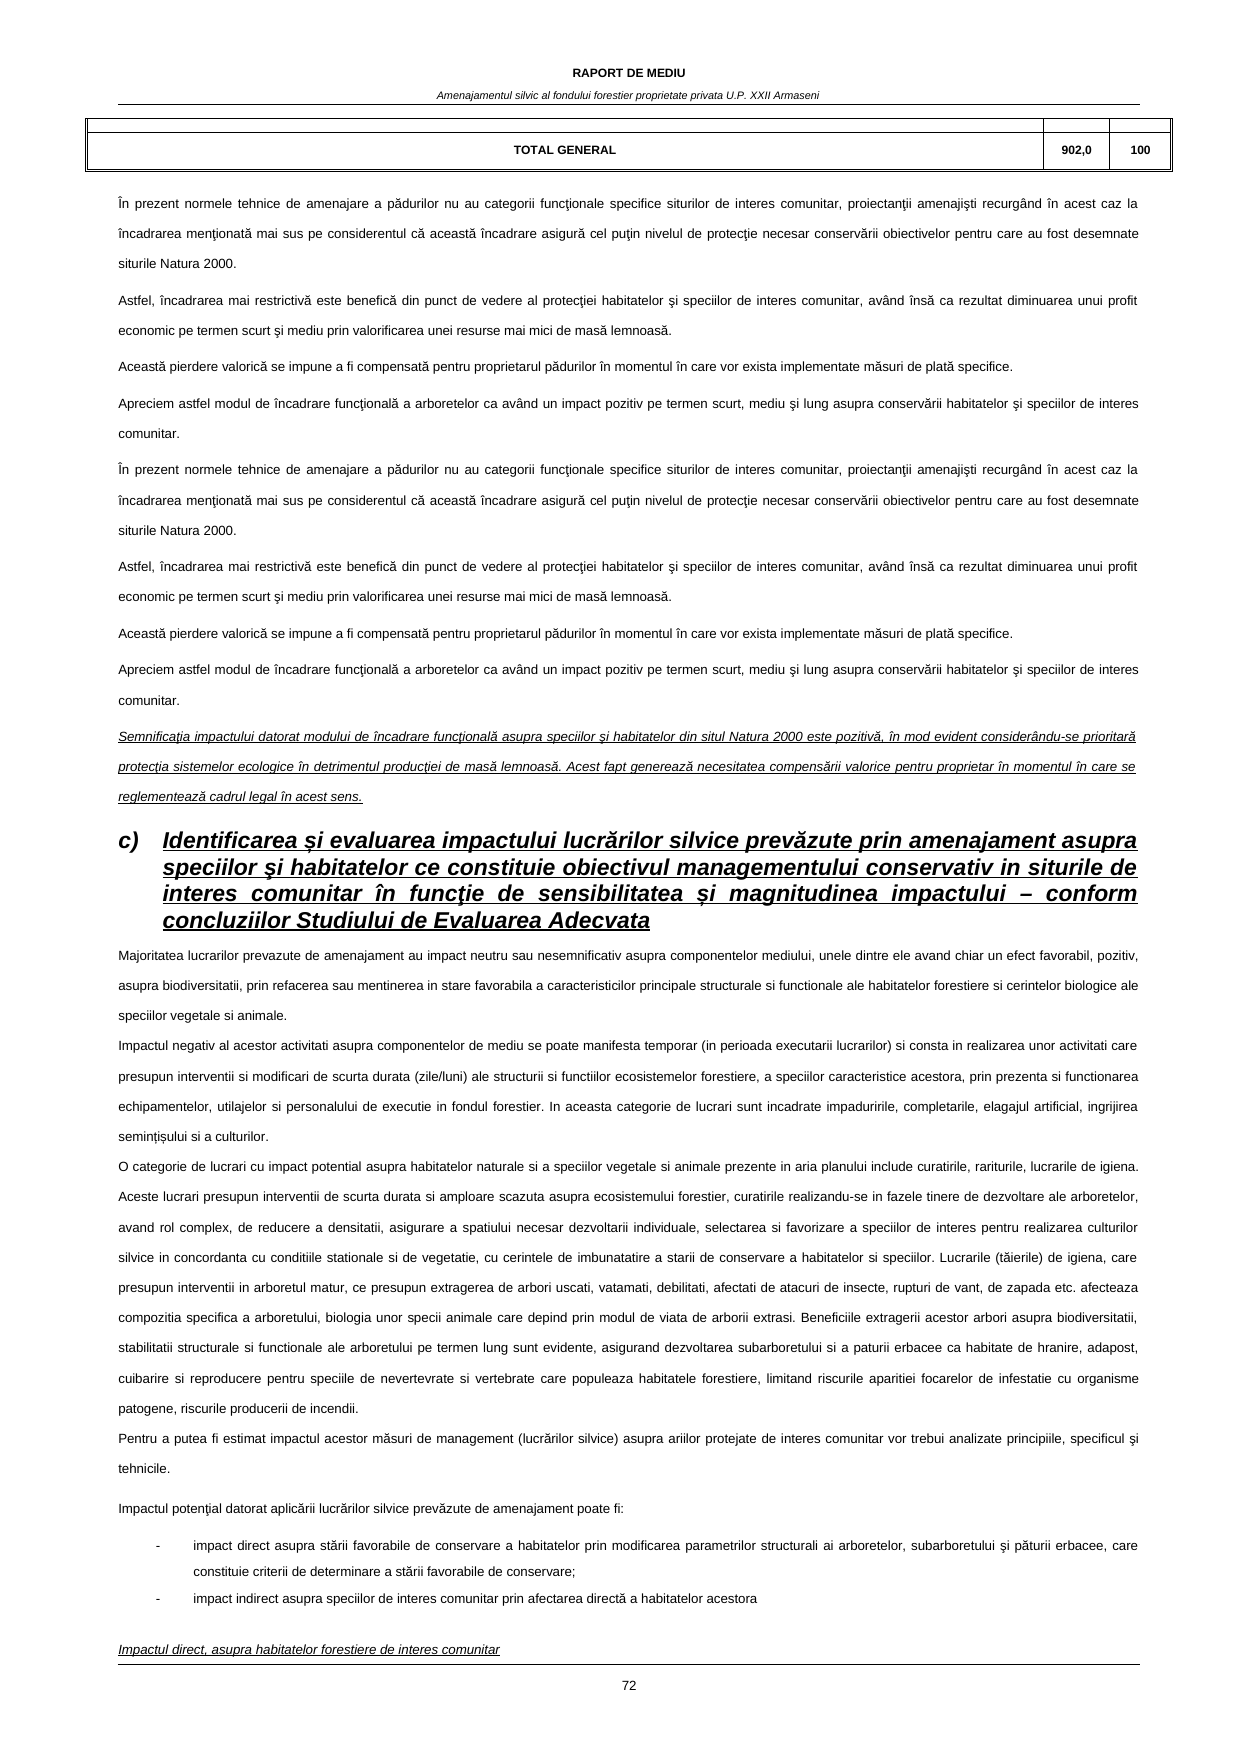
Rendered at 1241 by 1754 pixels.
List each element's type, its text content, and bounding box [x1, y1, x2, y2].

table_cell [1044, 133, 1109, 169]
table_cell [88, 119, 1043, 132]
text Impactul potenţial datorat aplicării lucrărilor silvice prevăzute de amenajament poate fi: [118, 1491, 1140, 1517]
text Apreciem astfel modul de încadrare funcţională a arboretelor ca având un impact pozitiv pe termen scurt, mediu şi lung asupra conservării habitatelor şi speciilor de interes comunitar. [118, 385, 1140, 441]
list impact direct asupra stării favorabile de conservare a habitatelor prin modificarea parametrilor structurali ai arboretelor, subarboretului şi păturii erbacee, care constituie criterii de determinare a stării favorabile de conservare; [156, 1527, 1140, 1580]
text În prezent normele tehnice de amenajare a pădurilor nu au categorii funcţionale specifice siturilor de interes comunitar, proiectanţii amenajişti recurgând în acest caz la încadrarea menţionată mai sus pe considerentul că această încadrare asigură cel puţin nivelul de protecţie necesar conservării obiectivelor pentru care au fost desemnate siturile Natura 2000. [118, 451, 1140, 538]
text Astfel, încadrarea mai restrictivă este benefică din punct de vedere al protecţiei habitatelor şi speciilor de interes comunitar, având însă ca rezultat diminuarea unui profit economic pe termen scurt şi mediu prin valorificarea unei resurse mai mici de masă lemnoasă. [118, 548, 1140, 605]
text Majoritatea lucrarilor prevazute de amenajament au impact neutru sau nesemnificativ asupra componentelor mediului, unele dintre ele avand chiar un efect favorabil, pozitiv, asupra biodiversitatii, prin refacerea sau mentinerea in stare favorabila a caracteristicilor principale structurale si functionale ale habitatelor forestiere si cerintelor biologice ale speciilor vegetale si animale. [118, 937, 1140, 1023]
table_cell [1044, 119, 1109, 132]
text Apreciem astfel modul de încadrare funcţională a arboretelor ca având un impact pozitiv pe termen scurt, mediu şi lung asupra conservării habitatelor şi speciilor de interes comunitar. [118, 651, 1140, 708]
list impact indirect asupra speciilor de interes comunitar prin afectarea directă a habitatelor acestora [156, 1580, 1140, 1606]
text În prezent normele tehnice de amenajare a pădurilor nu au categorii funcţionale specifice siturilor de interes comunitar, proiectanţii amenajişti recurgând în acest caz la încadrarea menţionată mai sus pe considerentul că această încadrare asigură cel puţin nivelul de protecţie necesar conservării obiectivelor pentru care au fost desemnate siturile Natura 2000. [118, 185, 1140, 272]
text Astfel, încadrarea mai restrictivă este benefică din punct de vedere al protecţiei habitatelor şi speciilor de interes comunitar, având însă ca rezultat diminuarea unui profit economic pe termen scurt şi mediu prin valorificarea unei resurse mai mici de masă lemnoasă. [118, 282, 1140, 338]
text Această pierdere valorică se impune a fi compensată pentru proprietarul pădurilor în momentul în care vor exista implementate măsuri de plată specifice. [118, 348, 1140, 375]
text Impactul negativ al acestor activitati asupra componentelor de mediu se poate manifesta temporar (in perioada executarii lucrarilor) si consta in realizarea unor activitati care presupun interventii si modificari de scurta durata (zile/luni) ale structurii si functiilor ecosistemelor forestiere, a speciilor caracteristice acestora, prin prezenta si functionarea echipamentelor, utilajelor si personalului de executie in fondul forestier. In aceasta categorie de lucrari sunt incadrate impaduririle, completarile, elagajul artificial, ingrijirea semințișului si a culturilor. [118, 1027, 1140, 1144]
text Impactul direct, asupra habitatelor forestiere de interes comunitar [118, 1631, 1140, 1657]
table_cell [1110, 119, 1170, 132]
list Identificarea și evaluarea impactului lucrărilor silvice prevăzute prin amenajament asupra speciilor şi habitatelor ce constituie obiectivul managementului conservativ in siturile de interes comunitar în funcţie de sensibilitatea și magnitudinea impactului – conform concluziilor Studiului de Evaluarea Adecvata [118, 827, 1140, 933]
text Această pierdere valorică se impune a fi compensată pentru proprietarul pădurilor în momentul în care vor exista implementate măsuri de plată specifice. [118, 615, 1140, 641]
text Pentru a putea fi estimat impactul acestor măsuri de management (lucrărilor silvice) asupra ariilor protejate de interes comunitar vor trebui analizate principiile, specificul şi tehnicile. [118, 1420, 1140, 1477]
text O categorie de lucrari cu impact potential asupra habitatelor naturale si a speciilor vegetale si animale prezente in aria planului include curatirile, rariturile, lucrarile de igiena. Aceste lucrari presupun interventii de scurta durata si amploare scazuta asupra ecosistemului forestier, curatirile realizandu-se in fazele tinere de dezvoltare ale arboretelor, avand rol complex, de reducere a densitatii, asigurare a spatiului necesar dezvoltarii individuale, selectarea si favorizare a speciilor de interes pentru realizarea culturilor silvice in concordanta cu conditiile stationale si de vegetatie, cu cerintele de imbunatatire a starii de conservare a habitatelor si speciilor. Lucrarile (tăierile) de igiena, care presupun interventii in arboretul matur, ce presupun extragerea de arbori uscati, vatamati, debilitati, afectati de atacuri de insecte, rupturi de vant, de zapada etc. afecteaza compozitia specifica a arboretului, biologia unor specii animale care depind prin modul de viata de arborii extrasi. Beneficiile extragerii acestor arbori asupra biodiversitatii, stabilitatii structurale si functionale ale arboretului pe termen lung sunt evidente, asigurand dezvoltarea subarboretului si a paturii erbacee ca habitate de hranire, adapost, cuibarire si reproducere pentru speciile de nevertevrate si vertebrate care populeaza habitatele forestiere, limitand riscurile aparitiei focarelor de infestatie cu organisme patogene, riscurile producerii de incendii. [118, 1148, 1140, 1416]
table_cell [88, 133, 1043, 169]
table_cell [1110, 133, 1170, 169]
text Semnificaţia impactului datorat modului de încadrare funcţională asupra speciilor şi habitatelor din situl Natura 2000 este pozitivă, în mod evident considerându-se prioritară protecţia sistemelor ecologice în detrimentul producţiei de masă lemnoasă. Acest fapt generează necesitatea compensării valorice pentru proprietar în momentul în care se reglementează cadrul legal în acest sens. [118, 718, 1140, 805]
